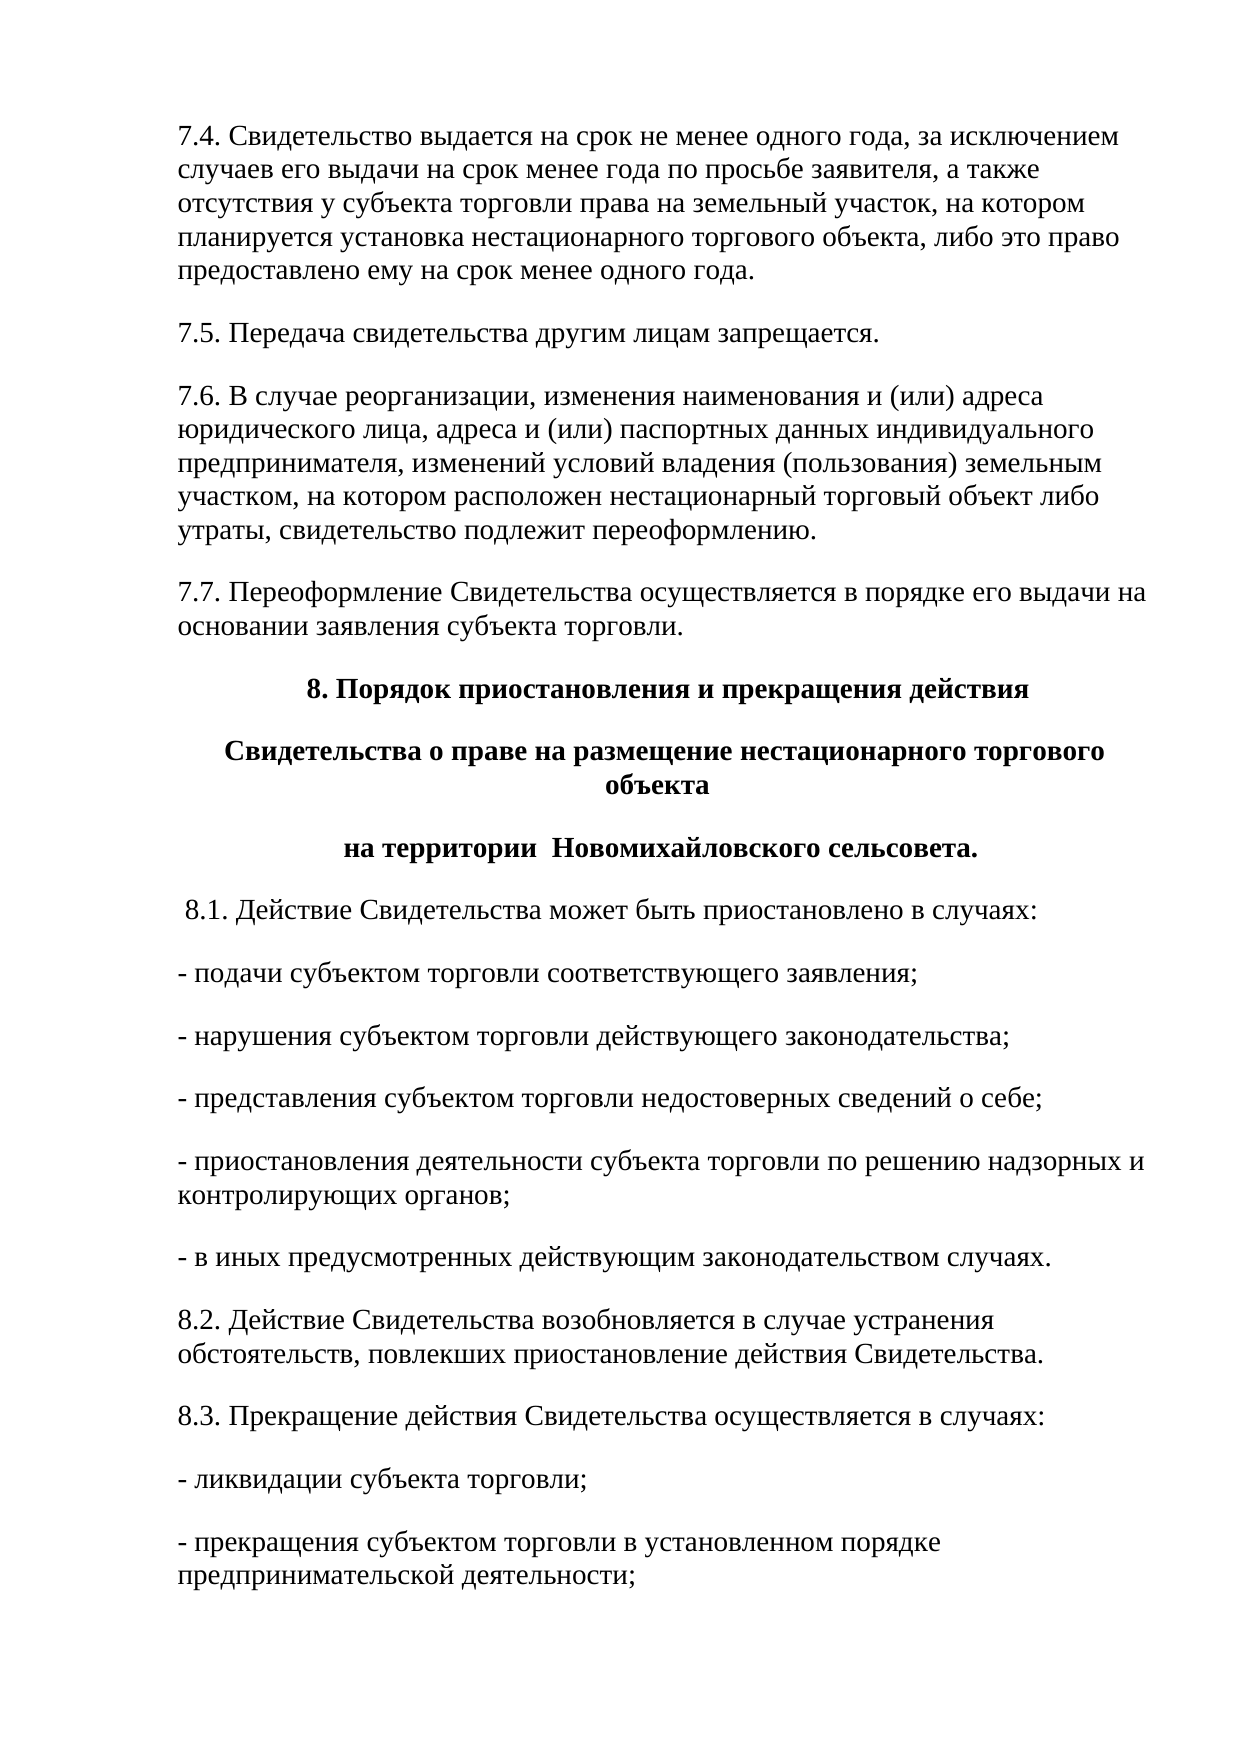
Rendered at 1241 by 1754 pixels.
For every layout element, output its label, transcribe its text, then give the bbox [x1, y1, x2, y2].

text 8. Порядок приостановления и прекращения действия [177, 671, 1152, 704]
text - ликвидации субъекта торговли; [177, 1461, 1152, 1495]
text 7.4. Свидетельство выдается на срок не менее одного года, за исключением случаев его выдачи на срок менее года по просьбе заявителя, а также отсутствия у субъекта торговли права на земельный участок, на котором планируется установка нестационарного торгового объекта, либо это право предоставлено ему на срок менее одного года. [177, 118, 1152, 286]
text - подачи субъектом торговли соответствующего заявления; [177, 955, 1152, 989]
text на территории Новомихайловского сельсовета. [177, 830, 1152, 863]
text - приостановления деятельности субъекта торговли по решению надзорных и контролирующих органов; [177, 1143, 1152, 1210]
text 8.1. Действие Свидетельства может быть приостановлено в случаях: [177, 892, 1152, 926]
text 7.6. В случае реорганизации, изменения наименования и (или) адреса юридического лица, адреса и (или) паспортных данных индивидуального предпринимателя, изменений условий владения (пользования) земельным участком, на котором расположен нестационарный торговый объект либо утраты, свидетельство подлежит переоформлению. [177, 378, 1152, 545]
text - нарушения субъектом торговли действующего законодательства; [177, 1018, 1152, 1051]
text 8.3. Прекращение действия Свидетельства осуществляется в случаях: [177, 1398, 1152, 1432]
text 7.5. Передача свидетельства другим лицам запрещается. [177, 315, 1152, 348]
text Свидетельства о праве на размещение нестационарного торгового объекта [177, 733, 1152, 801]
text 8.2. Действие Свидетельства возобновляется в случае устранения обстоятельств, повлекших приостановление действия Свидетельства. [177, 1302, 1152, 1369]
text - прекращения субъектом торговли в установленном порядке предпринимательской деятельности; [177, 1524, 1152, 1591]
text - в иных предусмотренных действующим законодательством случаях. [177, 1239, 1152, 1273]
text 7.7. Переоформление Свидетельства осуществляется в порядке его выдачи на основании заявления субъекта торговли. [177, 574, 1152, 642]
text - представления субъектом торговли недостоверных сведений о себе; [177, 1081, 1152, 1114]
